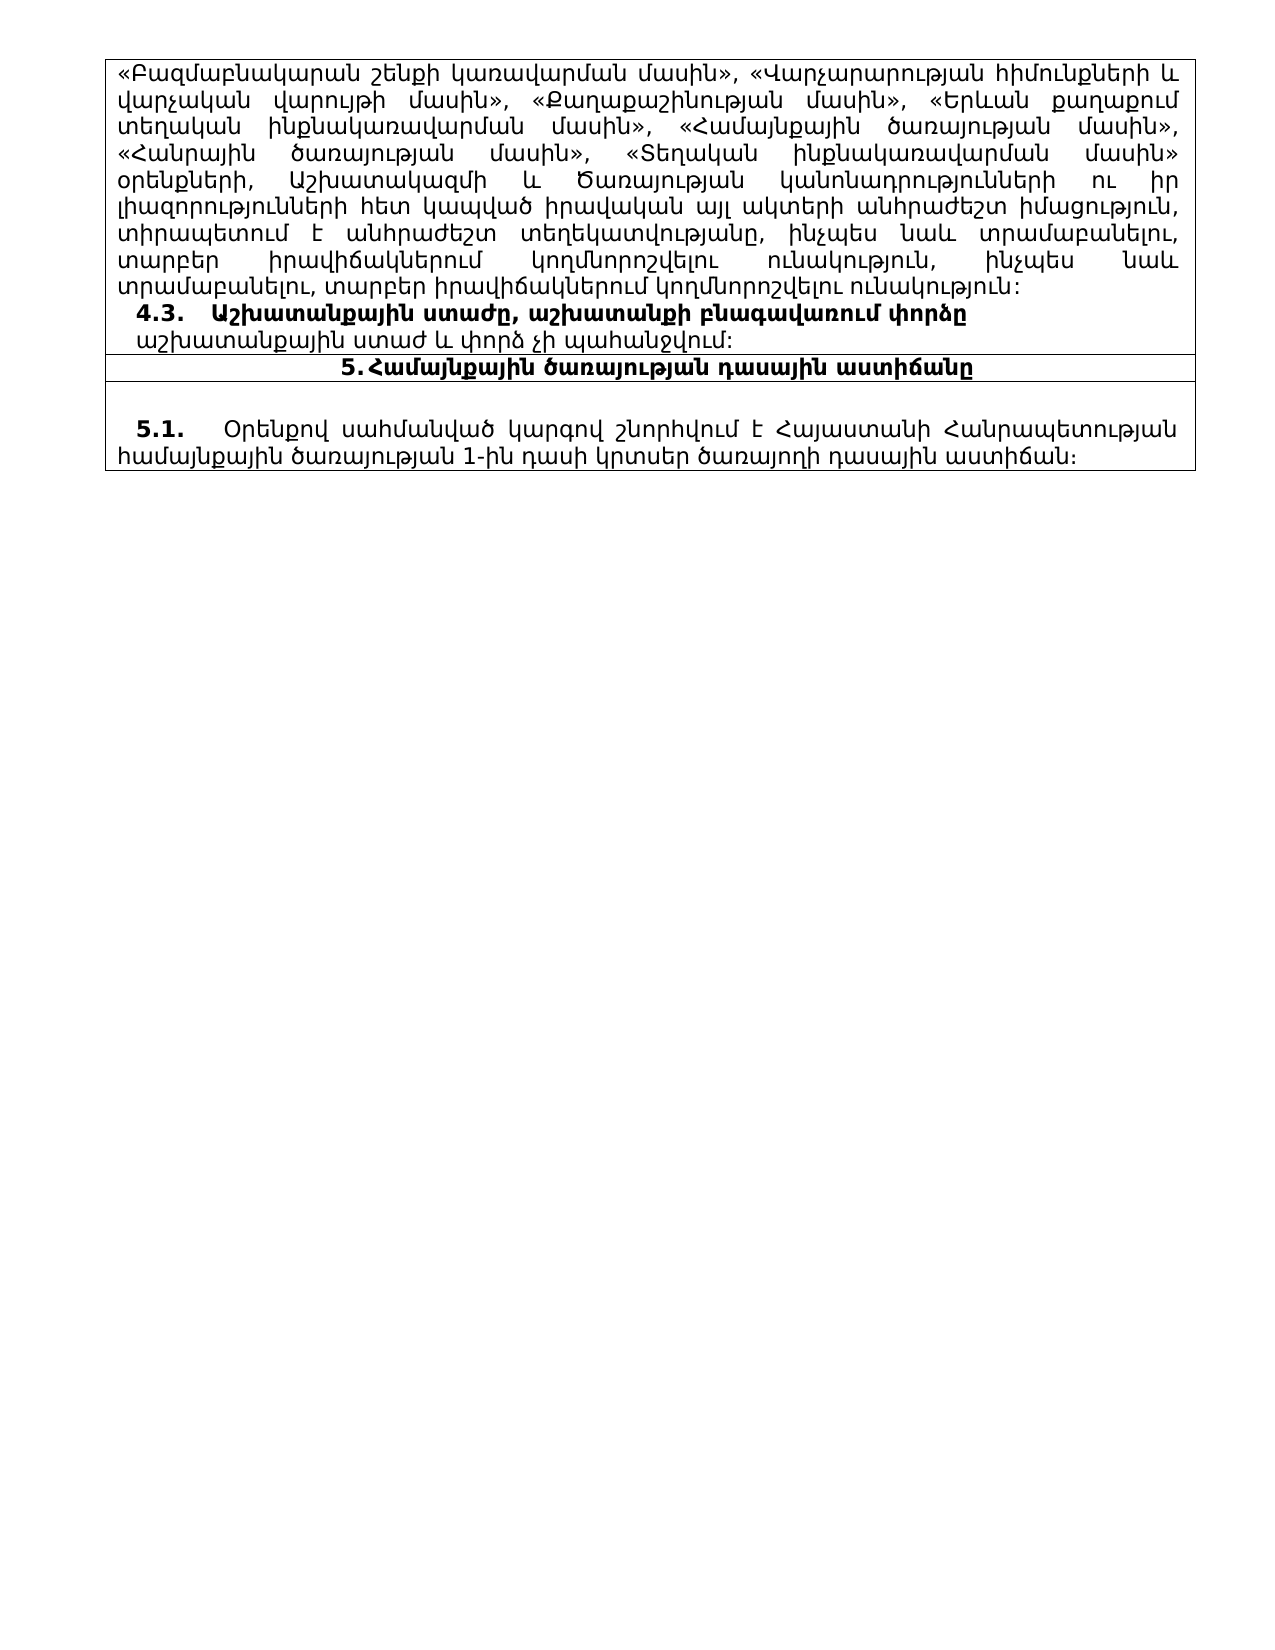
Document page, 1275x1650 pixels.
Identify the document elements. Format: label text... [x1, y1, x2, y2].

table_cell Օրենքով սահմանված կարգով շնորհվում է Հայաստանի Հանրապետության համայնքային ծառայության 1-ին դասի կրտսեր ծառայողի դասային աստիճան։ [106, 382, 1195, 469]
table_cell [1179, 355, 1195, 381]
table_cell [106, 60, 1195, 353]
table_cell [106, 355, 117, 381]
